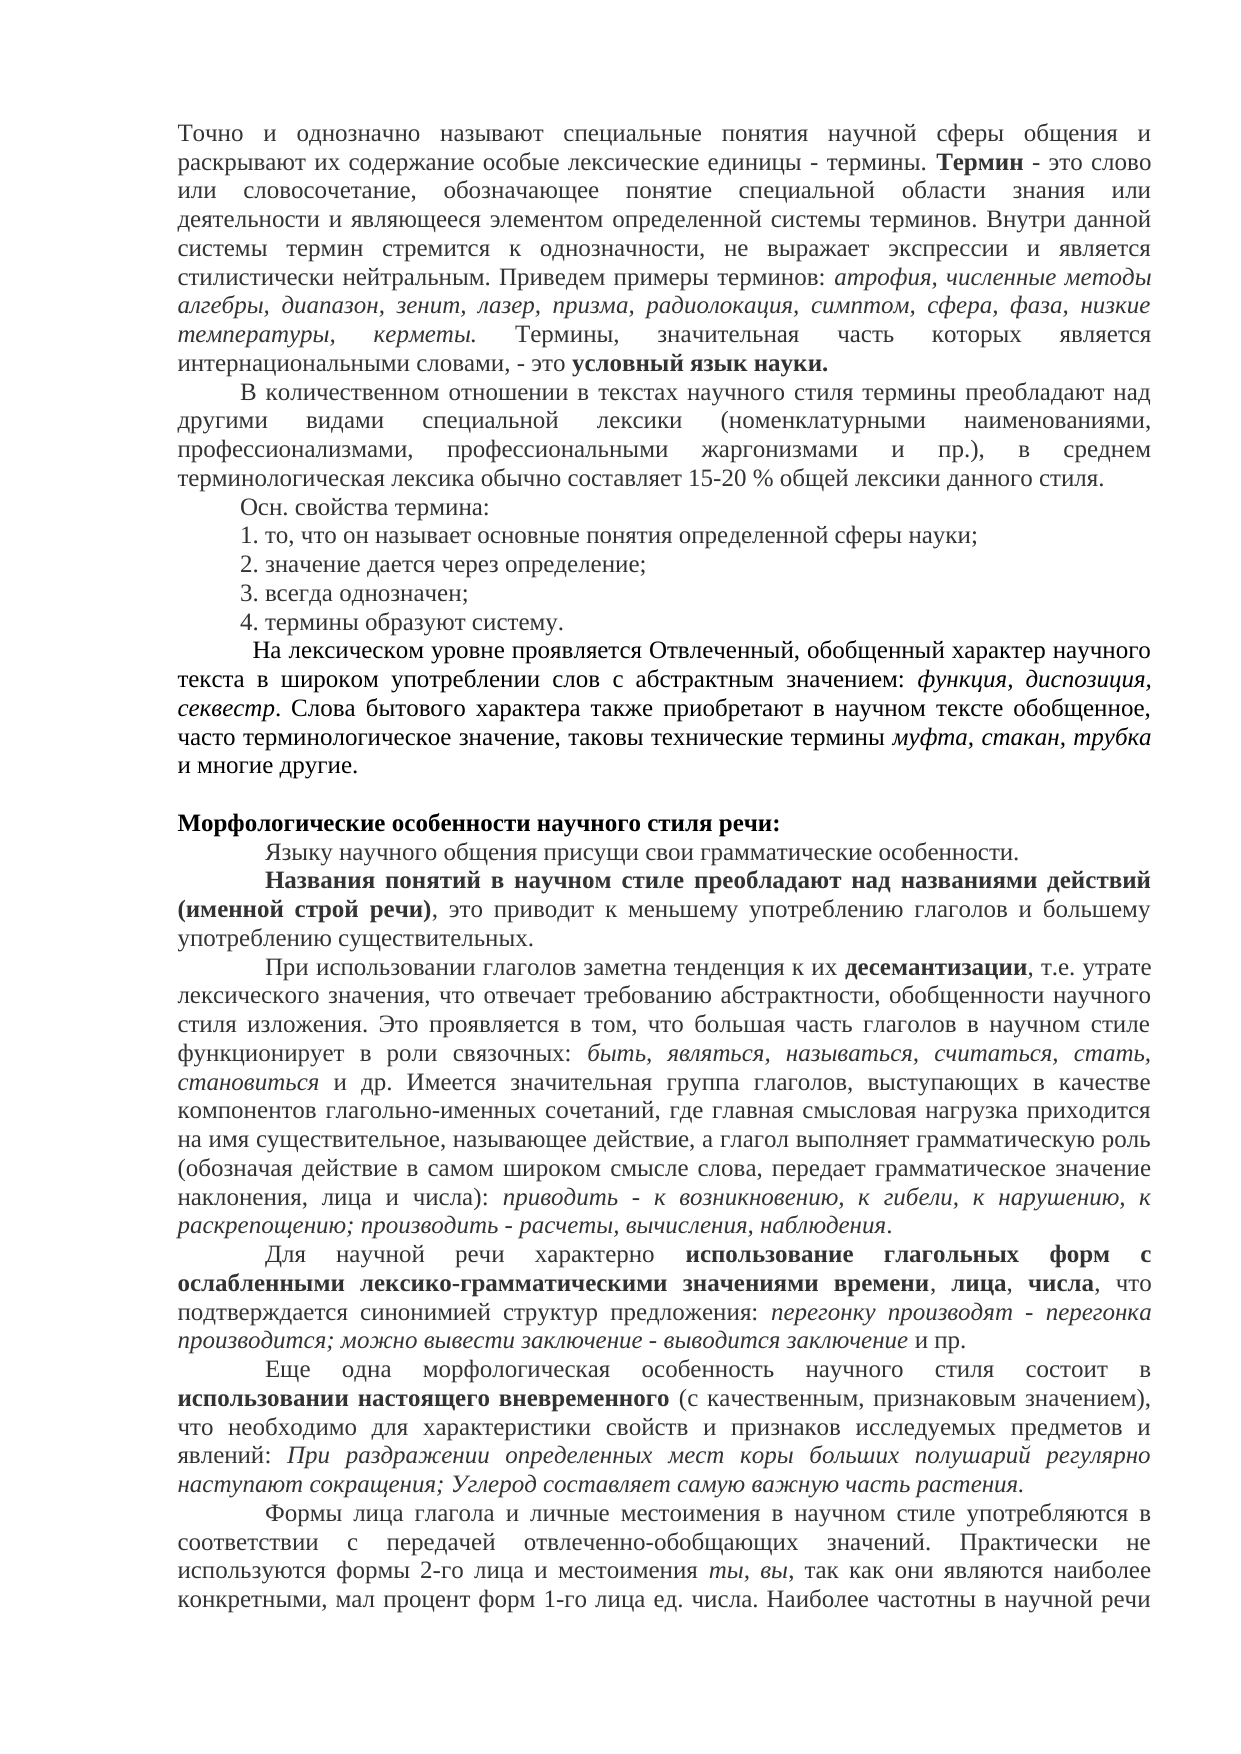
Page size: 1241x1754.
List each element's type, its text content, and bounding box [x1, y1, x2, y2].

text Еще одна морфологическая особенность научного стиля состоит в использовании настоящего вневременного (с качественным, признаковым значением), что необходимо для характеристики свойств и признаков исследуемых предметов и явлений: При раздражении определенных мест коры больших полушарий регулярно наступают сокращения; Углерод составляет самую важную часть растения. [177, 1354, 1152, 1498]
text Морфологические особенности научного стиля речи: [177, 808, 1152, 837]
text Для научной речи характерно использование глагольных форм с ослабленными лексико-грамматическими значениями времени, лица, числа, что подтверждается синонимией структур предложения: перегонку производят - перегонка производится; можно вывести заключение - выводится заключение и пр. [177, 1239, 1152, 1354]
text 3. всегда однозначен; [177, 578, 1152, 607]
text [177, 118, 1152, 377]
text Языку научного общения присущи свои грамматические особенности. [177, 837, 1152, 866]
text В количественном отношении в текстах научного стиля термины преобладают над другими видами специальной лексики (номенклатурными наименованиями, профессионализмами, профессиональными жаргонизмами и пр.), в среднем терминологическая лексика обычно составляет 15-20 % общей лексики данного стиля. [177, 377, 1152, 492]
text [177, 1498, 1152, 1613]
text При использовании глаголов заметна тенденция к их десемантизации, т.е. утрате лексического значения, что отвечает требованию абстрактности, обобщенности научного стиля изложения. Это проявляется в том, что большая часть глаголов в научном стиле функционирует в роли связочных: быть, являться, называться, считаться, стать, становиться и др. Имеется значительная группа глаголов, выступающих в качестве компонентов глагольно-именных сочетаний, где главная смысловая нагрузка приходится на имя существительное, называющее действие, а глагол выполняет грамматическую роль (обозначая действие в самом широком смысле слова, передает грамматическое значение наклонения, лица и числа): приводить - к возникновению, к гибели, к нарушению, к раскрепощению; производить - расчеты, вычисления, наблюдения. [177, 952, 1152, 1239]
text На лексическом уровне проявляется Отвлеченный, обобщенный характер научного текста в широком употреблении слов с абстрактным значением: функция, диспозиция, секвестр. Слова бытового характера также приобретают в научном тексте обобщенное, часто терминологическое значение, таковы технические термины муфта, стакан, трубка и многие другие. [177, 636, 1152, 779]
text 4. термины образуют систему. [177, 607, 1152, 636]
text 2. значение дается через определение; [177, 549, 1152, 578]
text Названия понятий в научном стиле преобладают над названиями действий (именной строй речи), это приводит к меньшему употреблению глаголов и большему употреблению существительных. [177, 866, 1152, 952]
text 1. то, что он называет основные понятия определенной сферы науки; [177, 521, 1152, 549]
text Осн. свойства термина: [177, 492, 1152, 521]
